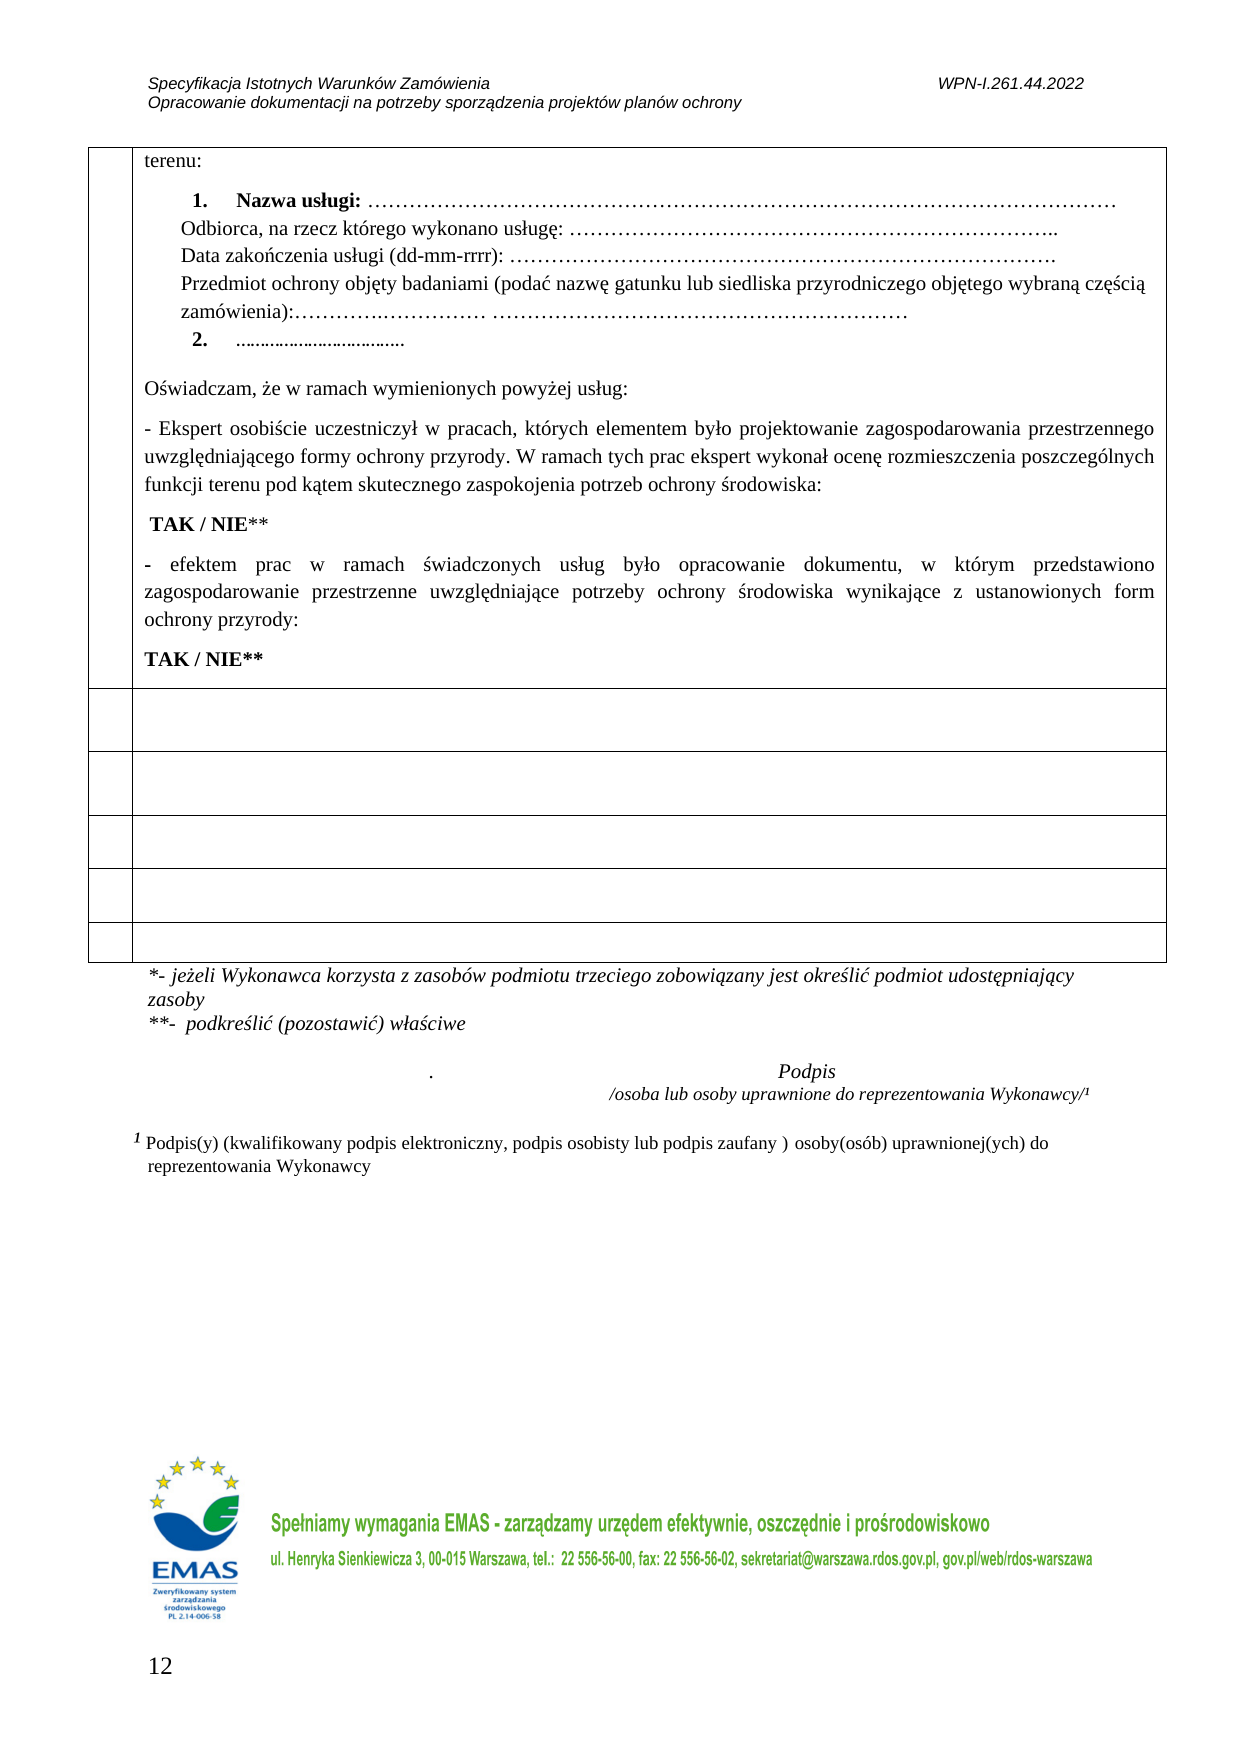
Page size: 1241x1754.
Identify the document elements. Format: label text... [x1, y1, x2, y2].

table_cell [89, 752, 132, 814]
text *- jeżeli Wykonawca korzysta z zasobów podmiotu trzeciego zobowiązany jest określić podmiot udostępniający zasoby [148, 963, 1092, 1011]
text /osoba lub osoby uprawnione do reprezentowania Wykonawcy/¹ [148, 1083, 1092, 1104]
table_cell [133, 816, 1166, 868]
table_cell [89, 869, 132, 922]
text ¹ Podpis(y) (kwalifikowany podpis elektroniczny, podpis osobisty lub podpis zaufany ) osoby(osób) uprawnionej(ych) do reprezentowania Wykonawcy [133, 1126, 1092, 1176]
table_cell [133, 689, 1166, 751]
table_cell [89, 923, 132, 962]
table_cell [133, 869, 1166, 922]
text . Podpis [148, 1059, 1092, 1083]
table_cell [89, 689, 132, 751]
picture [147, 1453, 1093, 1623]
text **- podkreślić (pozostawić) właściwe [148, 1011, 1092, 1035]
table_cell [133, 752, 1166, 814]
table_cell [89, 816, 132, 868]
table_cell [133, 923, 1166, 962]
